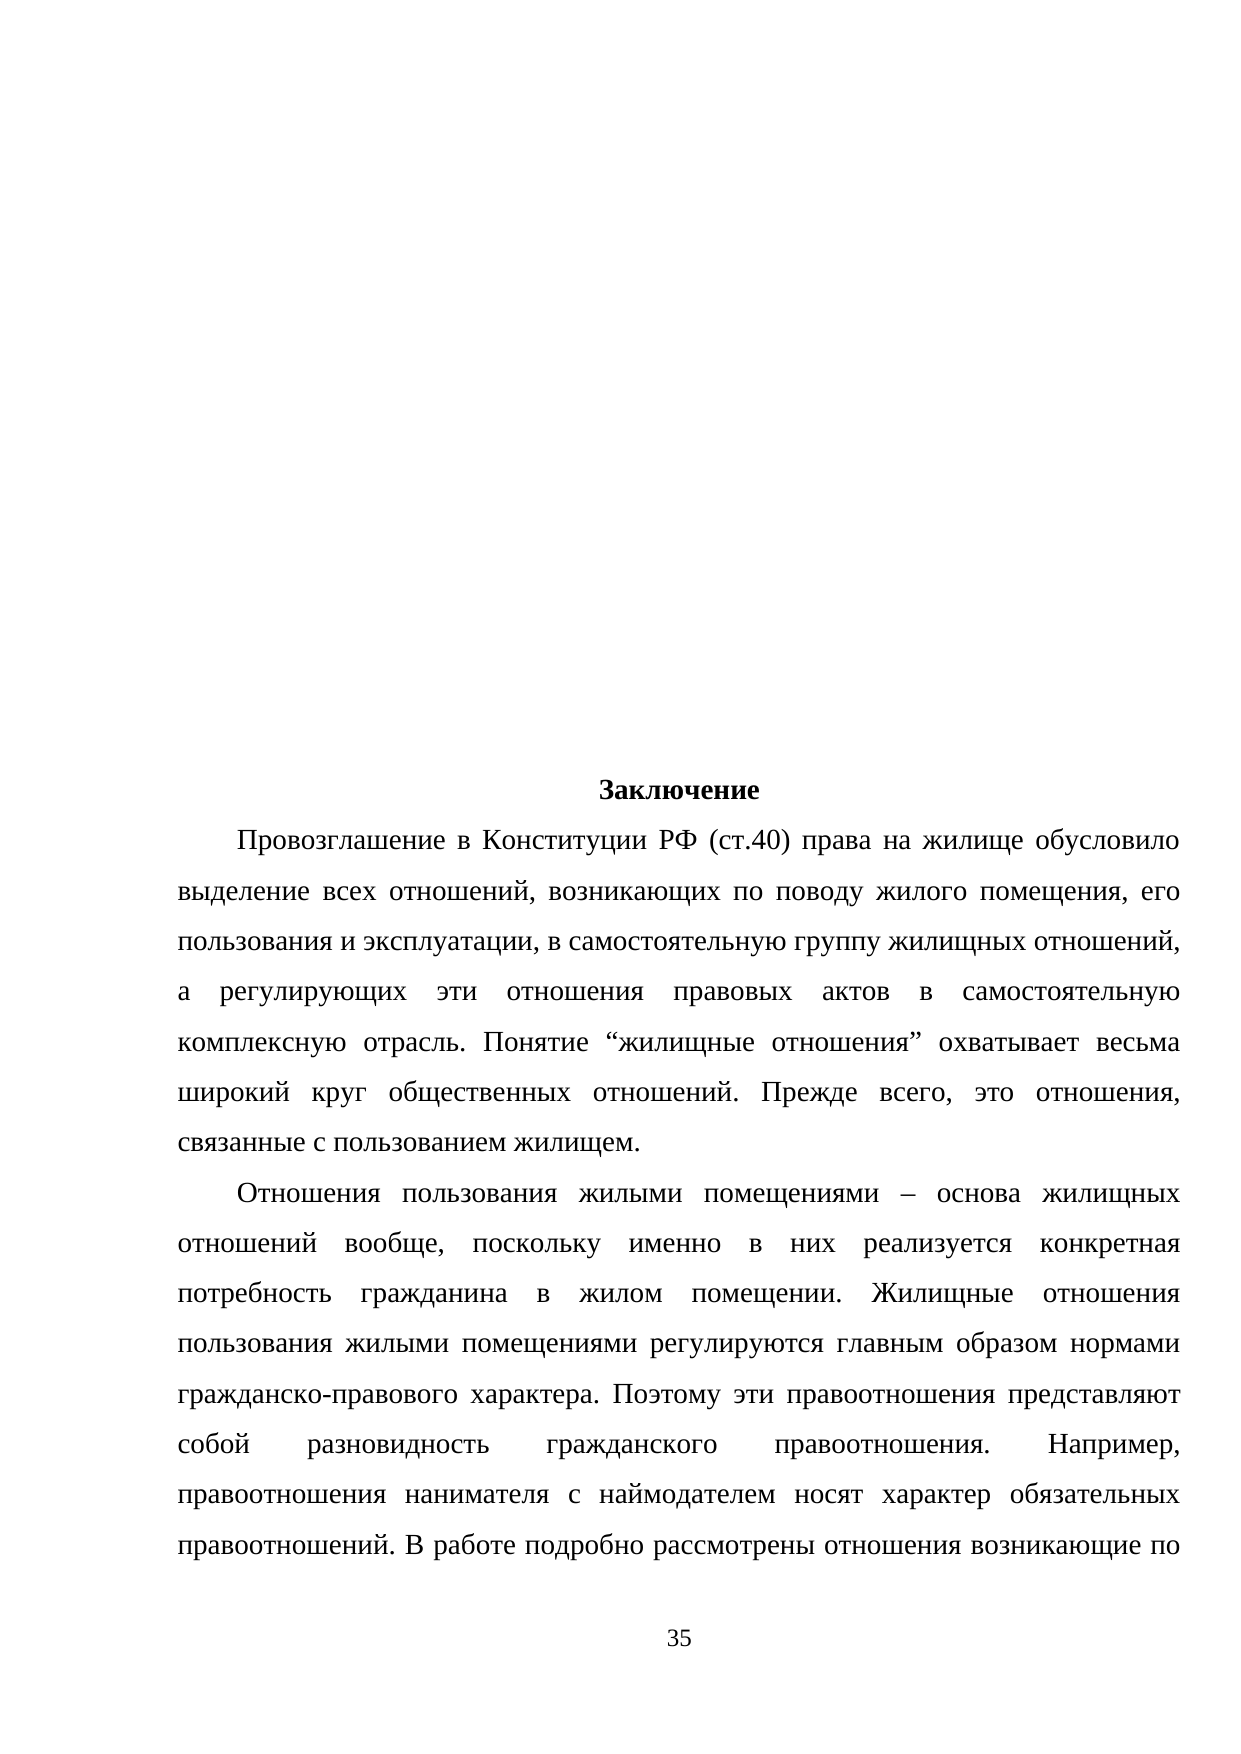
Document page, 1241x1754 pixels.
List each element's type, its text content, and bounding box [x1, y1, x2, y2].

text Заключение [177, 772, 1181, 806]
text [177, 1175, 1181, 1560]
text Провозглашение в Конституции РФ (ст.40) права на жилище обусловило выделение всех отношений, возникающих по поводу жилого помещения, его пользования и эксплуатации, в самостоятельную группу жилищных отношений, а регулирующих эти отношения правовых актов в самостоятельную комплексную отрасль. Понятие “жилищные отношения” охватывает весьма широкий круг общественных отношений. Прежде всего, это отношения, связанные с пользованием жилищем. [177, 822, 1181, 1158]
